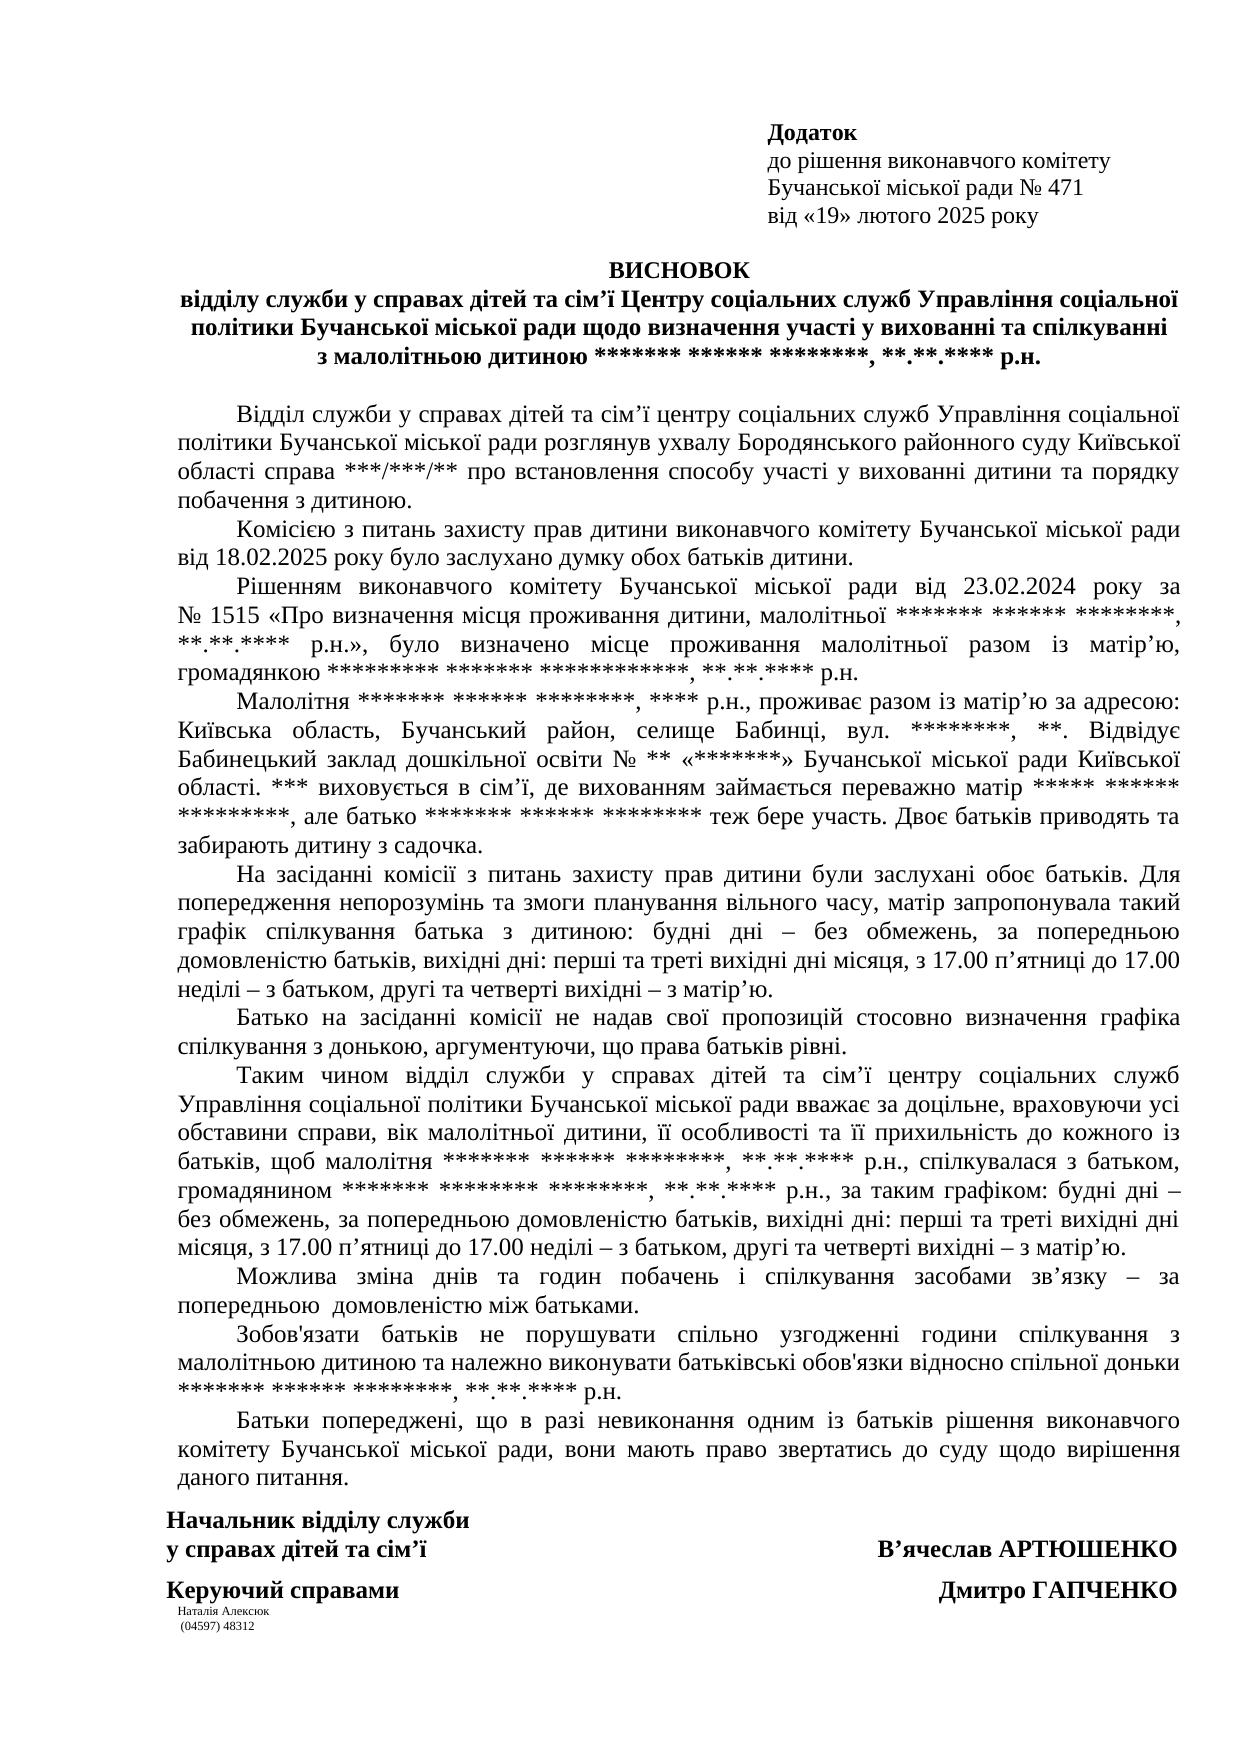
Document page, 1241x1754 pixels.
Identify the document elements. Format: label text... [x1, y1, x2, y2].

text Таким чином відділ служби у справах дітей та сім’ї центру соціальних служб Управління соціальної політики Бучанської міської ради вважає за доцільне, враховуючи усі обставини справи, вік малолітньої дитини, її особливості та її прихильність до кожного із батьків, щоб малолітня ******* ****** ********, **.**.**** р.н., спілкувалася з батьком, громадянином ******* ******** ********, **.**.**** р.н., за таким графіком: будні дні – без обмежень, за попередньою домовленістю батьків, вихідні дні: перші та треті вихідні дні місяця, з 17.00 п’ятниці до 17.00 неділі – з батьком, другі та четверті вихідні – з матір’ю. [177, 1060, 1181, 1261]
table_cell Дмитро ГАПЧЕНКО [676, 1563, 1189, 1604]
text На засіданні комісії з питань захисту прав дитини були заслухані обоє батьків. Для попередження непорозумінь та змоги планування вільного часу, матір запропонувала такий графік спілкування батька з дитиною: будні дні – без обмежень, за попередньою домовленістю батьків, вихідні дні: перші та треті вихідні дні місяця, з 17.00 п’ятниці до 17.00 неділі – з батьком, другі та четверті вихідні – з матір’ю. [177, 859, 1181, 1002]
text Батьки попереджені, що в разі невиконання одним із батьків рішення виконавчого комітету Бучанської міської ради, вони мають право звертатись до суду щодо вирішення даного питання. [177, 1405, 1181, 1491]
text від «19» лютого 2025 року [767, 201, 1181, 228]
text Наталія Алексюк [177, 1604, 1181, 1618]
table_header Начальник відділу служби у справах дітей та сім’ї [163, 1506, 676, 1563]
text Комісією з питань захисту прав дитини виконавчого комітету Бучанської міської ради від 18.02.2025 року було заслухано думку обох батьків дитини. [177, 514, 1181, 571]
text до рішення виконавчого комітету [767, 146, 1181, 173]
text Зобов'язати батьків не порушувати спільно узгодженні години спілкування з малолітньою дитиною та належно виконувати батьківські обов'язки відносно спільної доньки ******* ****** ********, **.**.**** р.н. [177, 1319, 1181, 1405]
text Можлива зміна днів та годин побачень і спілкування засобами зв’язку – за попередньою домовленістю між батьками. [177, 1261, 1181, 1319]
table_cell Керуючий справами [163, 1563, 676, 1604]
text Бучанської міської ради № 471 [767, 173, 1238, 201]
table_header В’ячеслав АРТЮШЕНКО [676, 1506, 1189, 1563]
text ВИСНОВОК [177, 256, 1181, 284]
text (04597) 48312 [177, 1618, 1181, 1633]
text Рішенням виконавчого комітету Бучанської міської ради від 23.02.2024 року за № 1515 «Про визначення місця проживання дитини, малолітньої ******* ****** ********, **.**.**** р.н.», було визначено місце проживання малолітньої разом із матір’ю, громадянкою ********* ******* ************, **.**.**** р.н. [177, 571, 1181, 686]
text Малолітня ******* ****** ********, **** р.н., проживає разом із матір’ю за адресою: Київська область, Бучанський район, селище Бабинці, вул. ********, **. Відвідує Бабинецький заклад дошкільної освіти № ** «*******» Бучанської міської ради Київської області. *** виховується в сім’ї, де вихованням займається переважно матір ***** ****** *********, але батько ******* ****** ******** теж бере участь. Двоє батьків приводять та забирають дитину з садочка. [177, 686, 1181, 859]
text Батько на засіданні комісії не надав свої пропозицій стосовно визначення графіка спілкування з донькою, аргументуючи, що права батьків рівні. [177, 1002, 1181, 1060]
text Додаток [767, 118, 1181, 146]
text відділу служби у справах дітей та сім’ї Центру соціальних служб Управління соціальної політики Бучанської міської ради щодо визначення участі у вихованні та спілкуванні з малолітньою дитиною ******* ****** ********, **.**.**** р.н. [177, 284, 1181, 370]
text Відділ служби у справах дітей та сім’ї центру соціальних служб Управління соціальної політики Бучанської міської ради розглянув ухвалу Бородянського районного суду Київської області справа ***/***/** про встановлення способу участі у вихованні дитини та порядку побачення з дитиною. [177, 399, 1181, 514]
